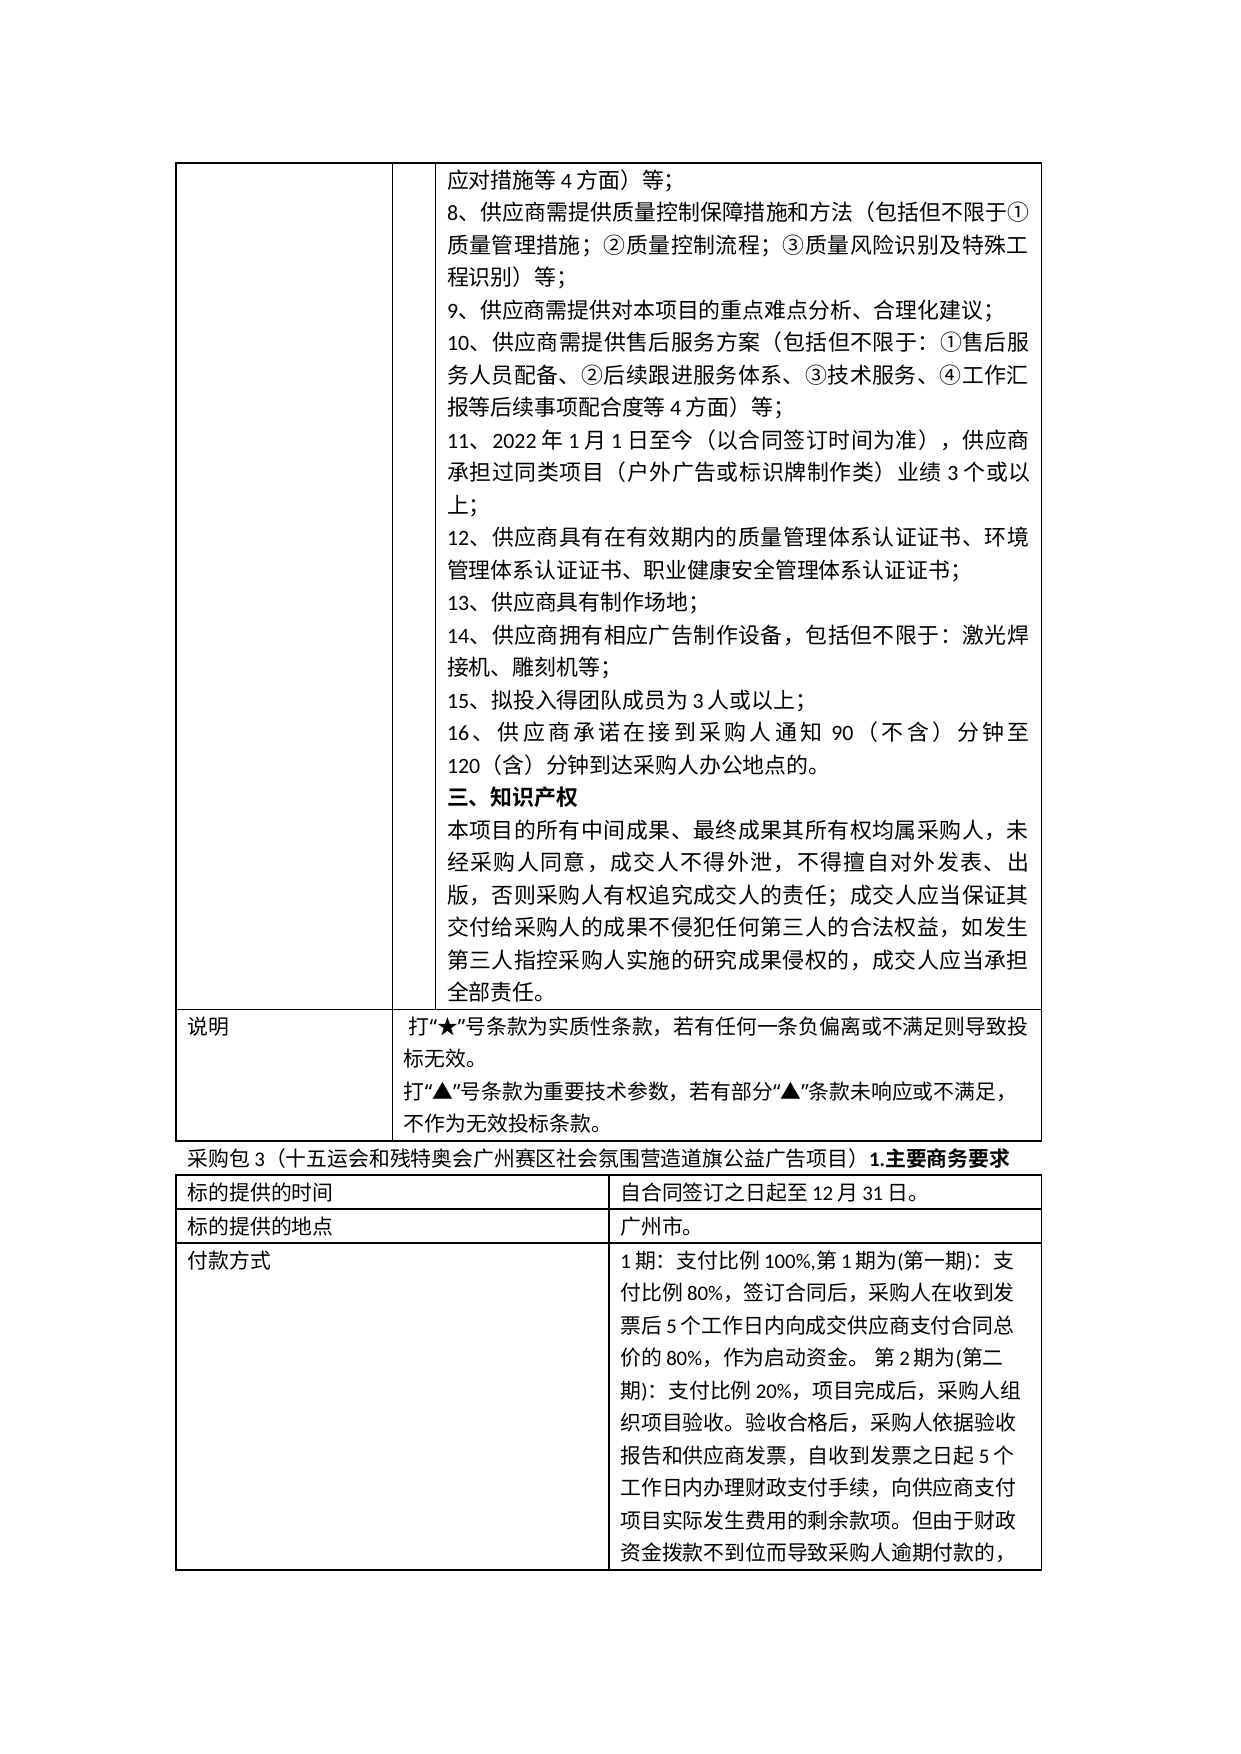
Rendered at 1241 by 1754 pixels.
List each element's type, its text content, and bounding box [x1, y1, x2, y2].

table_cell 1 [393, 164, 435, 1008]
table_header 标的提供的时间 [177, 1176, 608, 1208]
table_header 自合同签订之日起至12月31日。 [610, 1176, 1041, 1208]
table_cell 付款方式 [177, 1244, 608, 1569]
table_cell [610, 1244, 1041, 1569]
table_cell 广州市。 [610, 1210, 1041, 1242]
table_cell 打“★”号条款为实质性条款，若有任何一条负偏离或不满足则导致投标无效。 打“▲”号条款为重要技术参数，若有部分“▲”条款未响应或不满足，不作为无效投标条款。 [393, 1010, 1041, 1140]
table_cell 说明 [177, 1010, 392, 1140]
table_cell [177, 164, 392, 1008]
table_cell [436, 164, 1041, 1008]
table_cell 标的提供的地点 [177, 1210, 608, 1242]
text 采购包3（十五运会和残特奥会广州赛区社会氛围营造道旗公益广告项目）1.主要商务要求 [187, 1142, 1053, 1174]
